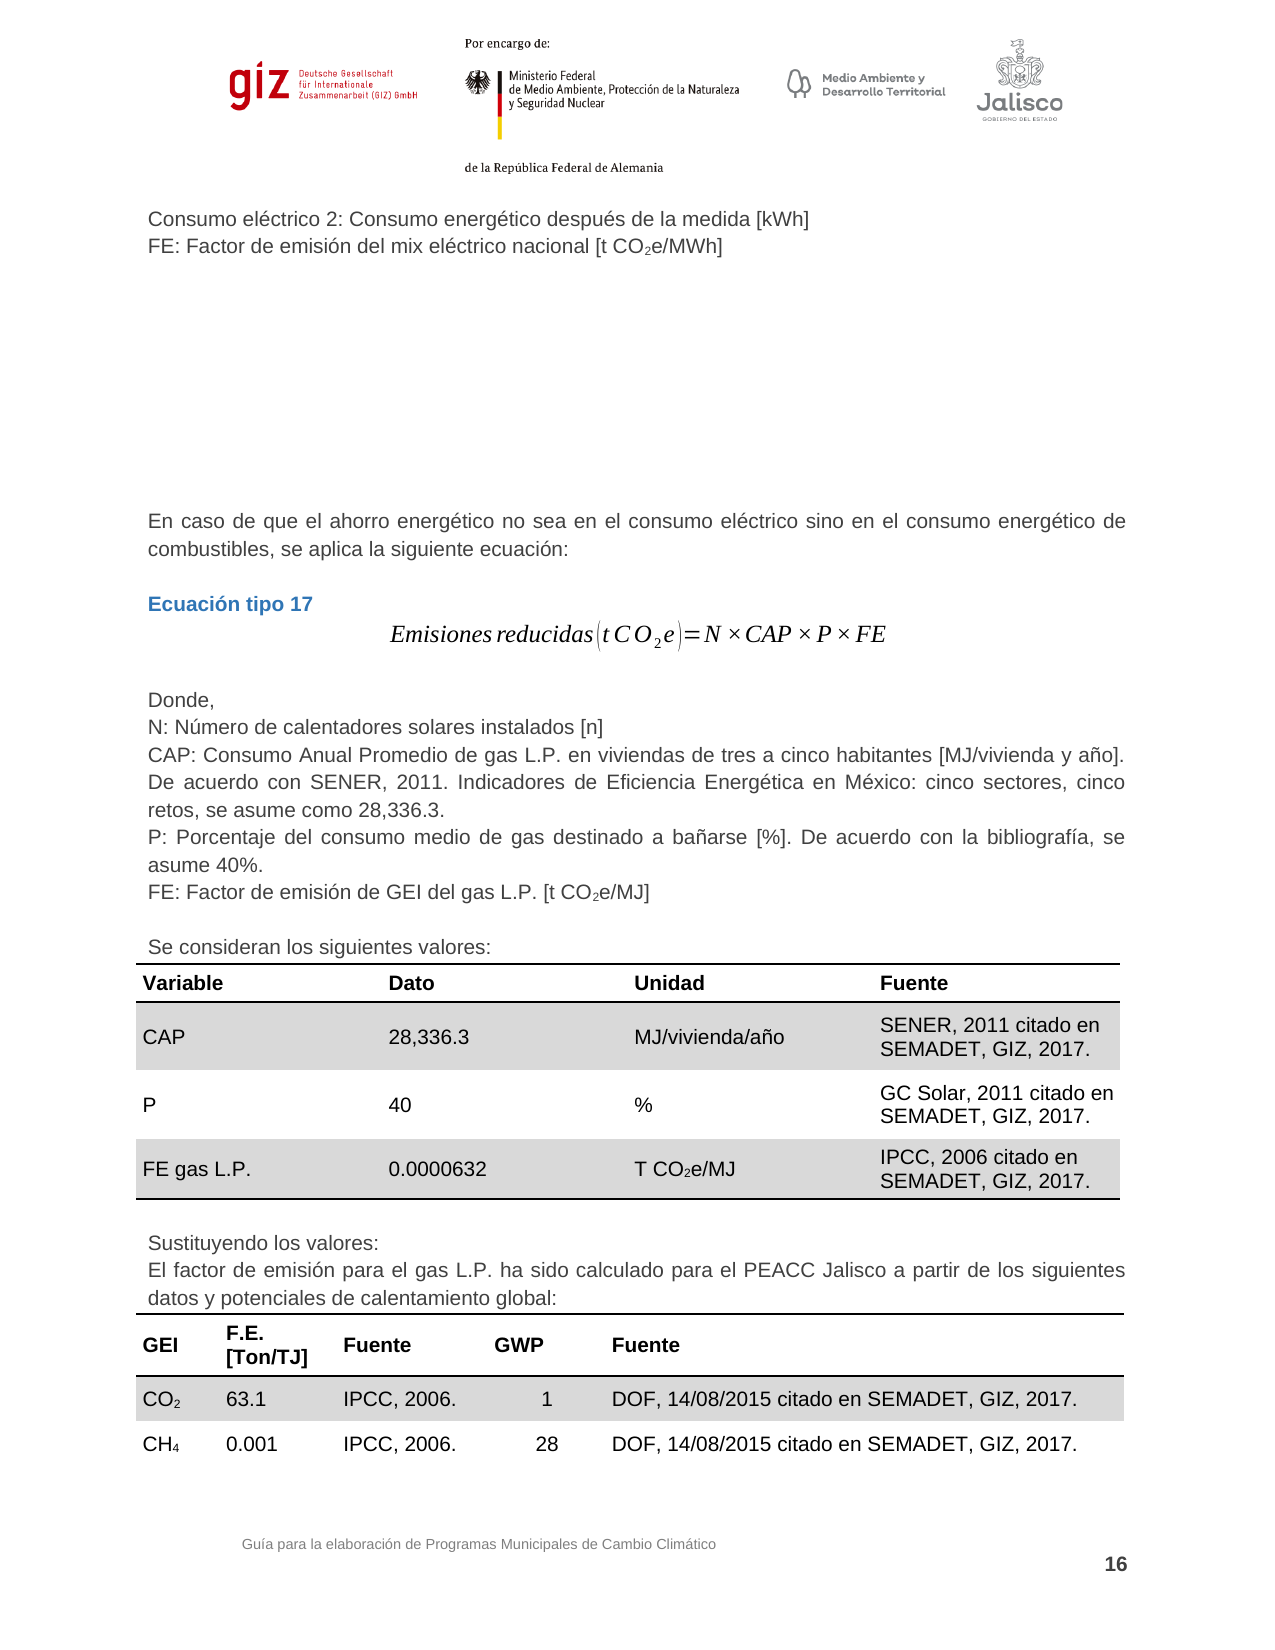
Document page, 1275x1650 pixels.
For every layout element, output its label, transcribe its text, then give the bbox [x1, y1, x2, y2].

table_cell CAP [136, 1003, 382, 1070]
table_cell IPCC, 2006 citado en SEMADET, GIZ, 2017. [874, 1139, 1120, 1198]
picture [229, 39, 1063, 174]
table_header Variable [136, 965, 382, 1001]
text Sustituyendo los valores: [148, 1231, 1127, 1254]
table_header F.E. [Ton/TJ] [220, 1315, 337, 1375]
table_header Fuente [337, 1315, 488, 1375]
text FE: Factor de emisión del mix eléctrico nacional [t CO2e/MWh] [148, 234, 1127, 258]
table_cell 40 [382, 1070, 628, 1138]
table_cell DOF, 14/08/2015 citado en SEMADET, GIZ, 2017. [606, 1421, 1124, 1466]
table_cell CH4 [136, 1421, 220, 1466]
table_header Unidad [628, 965, 874, 1001]
table_header GWP [488, 1315, 606, 1375]
table_header Dato [382, 965, 628, 1001]
text P: Porcentaje del consumo medio de gas destinado a bañarse [%]. De acuerdo con la bibliografía, se asume 40%. [148, 825, 1127, 877]
table_cell 28,336.3 [382, 1003, 628, 1070]
table_cell FE gas L.P. [136, 1139, 382, 1198]
table_cell GC Solar, 2011 citado en SEMADET, GIZ, 2017. [874, 1070, 1120, 1138]
table_cell IPCC, 2006. [337, 1377, 488, 1421]
table_header Fuente [874, 965, 1120, 1001]
text Donde, [148, 688, 1127, 712]
table_cell MJ/vivienda/año [628, 1003, 874, 1070]
table_cell % [628, 1070, 874, 1138]
table_cell DOF, 14/08/2015 citado en SEMADET, GIZ, 2017. [606, 1377, 1124, 1421]
text En caso de que el ahorro energético no sea en el consumo eléctrico sino en el consumo energético de combustibles, se aplica la siguiente ecuación: [148, 509, 1127, 561]
table_header GEI [136, 1315, 220, 1375]
text N: Número de calentadores solares instalados [n] [148, 715, 1127, 739]
text Consumo eléctrico 2: Consumo energético después de la medida [kWh] [148, 207, 1127, 231]
text Se consideran los siguientes valores: [148, 935, 1127, 959]
table_cell CO2 [136, 1377, 220, 1421]
table_header Fuente [606, 1315, 1124, 1375]
table_cell SENER, 2011 citado en SEMADET, GIZ, 2017. [874, 1003, 1120, 1070]
table_cell 1 [488, 1377, 606, 1421]
table_cell 28 [488, 1421, 606, 1466]
text FE: Factor de emisión de GEI del gas L.P. [t CO2e/MJ] [148, 880, 1127, 904]
text CAP: Consumo Anual Promedio de gas L.P. en viviendas de tres a cinco habitantes [MJ/vivienda y año]. De acuerdo con SENER, 2011. Indicadores de Eficiencia Energética en México: cinco sectores, cinco retos, se asume como 28,336.3. [148, 743, 1127, 822]
table_cell P [136, 1070, 382, 1138]
table_cell 0.001 [220, 1421, 337, 1466]
text Ecuación tipo 17 [148, 592, 1127, 616]
table_cell 63.1 [220, 1377, 337, 1421]
text El factor de emisión para el gas L.P. ha sido calculado para el PEACC Jalisco a partir de los siguientes datos y potenciales de calentamiento global: [148, 1258, 1127, 1309]
table_cell IPCC, 2006. [337, 1421, 488, 1466]
table_cell 0.0000632 [382, 1139, 628, 1198]
table_cell T CO2e/MJ [628, 1139, 874, 1198]
